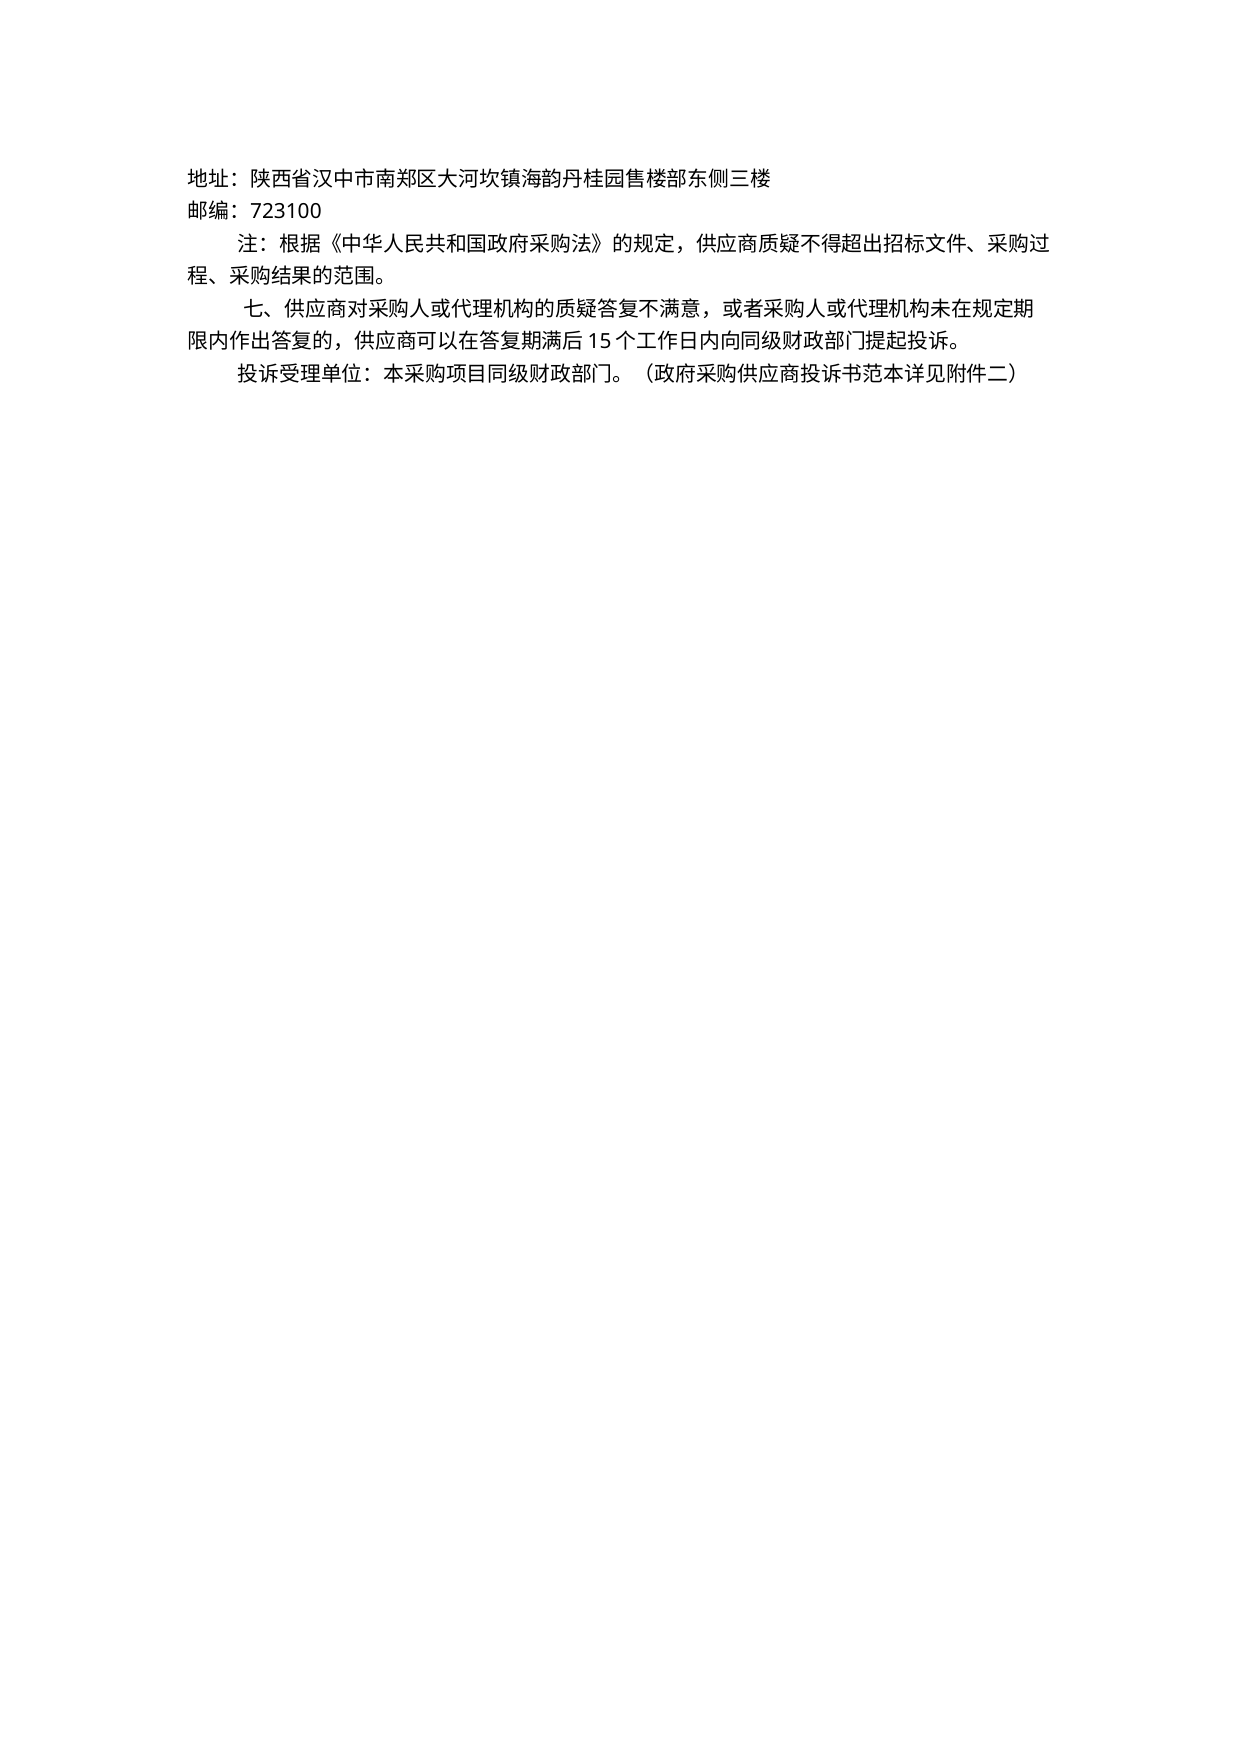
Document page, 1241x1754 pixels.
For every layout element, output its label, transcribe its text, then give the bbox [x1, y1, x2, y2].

text 邮编：723100 [187, 194, 1053, 227]
text 投诉受理单位：本采购项目同级财政部门。（政府采购供应商投诉书范本详见附件二） [187, 357, 1053, 389]
text 注：根据《中华人民共和国政府采购法》的规定，供应商质疑不得超出招标文件、采购过程、采购结果的范围。 [187, 227, 1053, 292]
text 七、供应商对采购人或代理机构的质疑答复不满意，或者采购人或代理机构未在规定期限内作出答复的，供应商可以在答复期满后15个工作日内向同级财政部门提起投诉。 [187, 292, 1053, 357]
text 地址：陕西省汉中市南郑区大河坎镇海韵丹桂园售楼部东侧三楼 [187, 162, 1053, 194]
